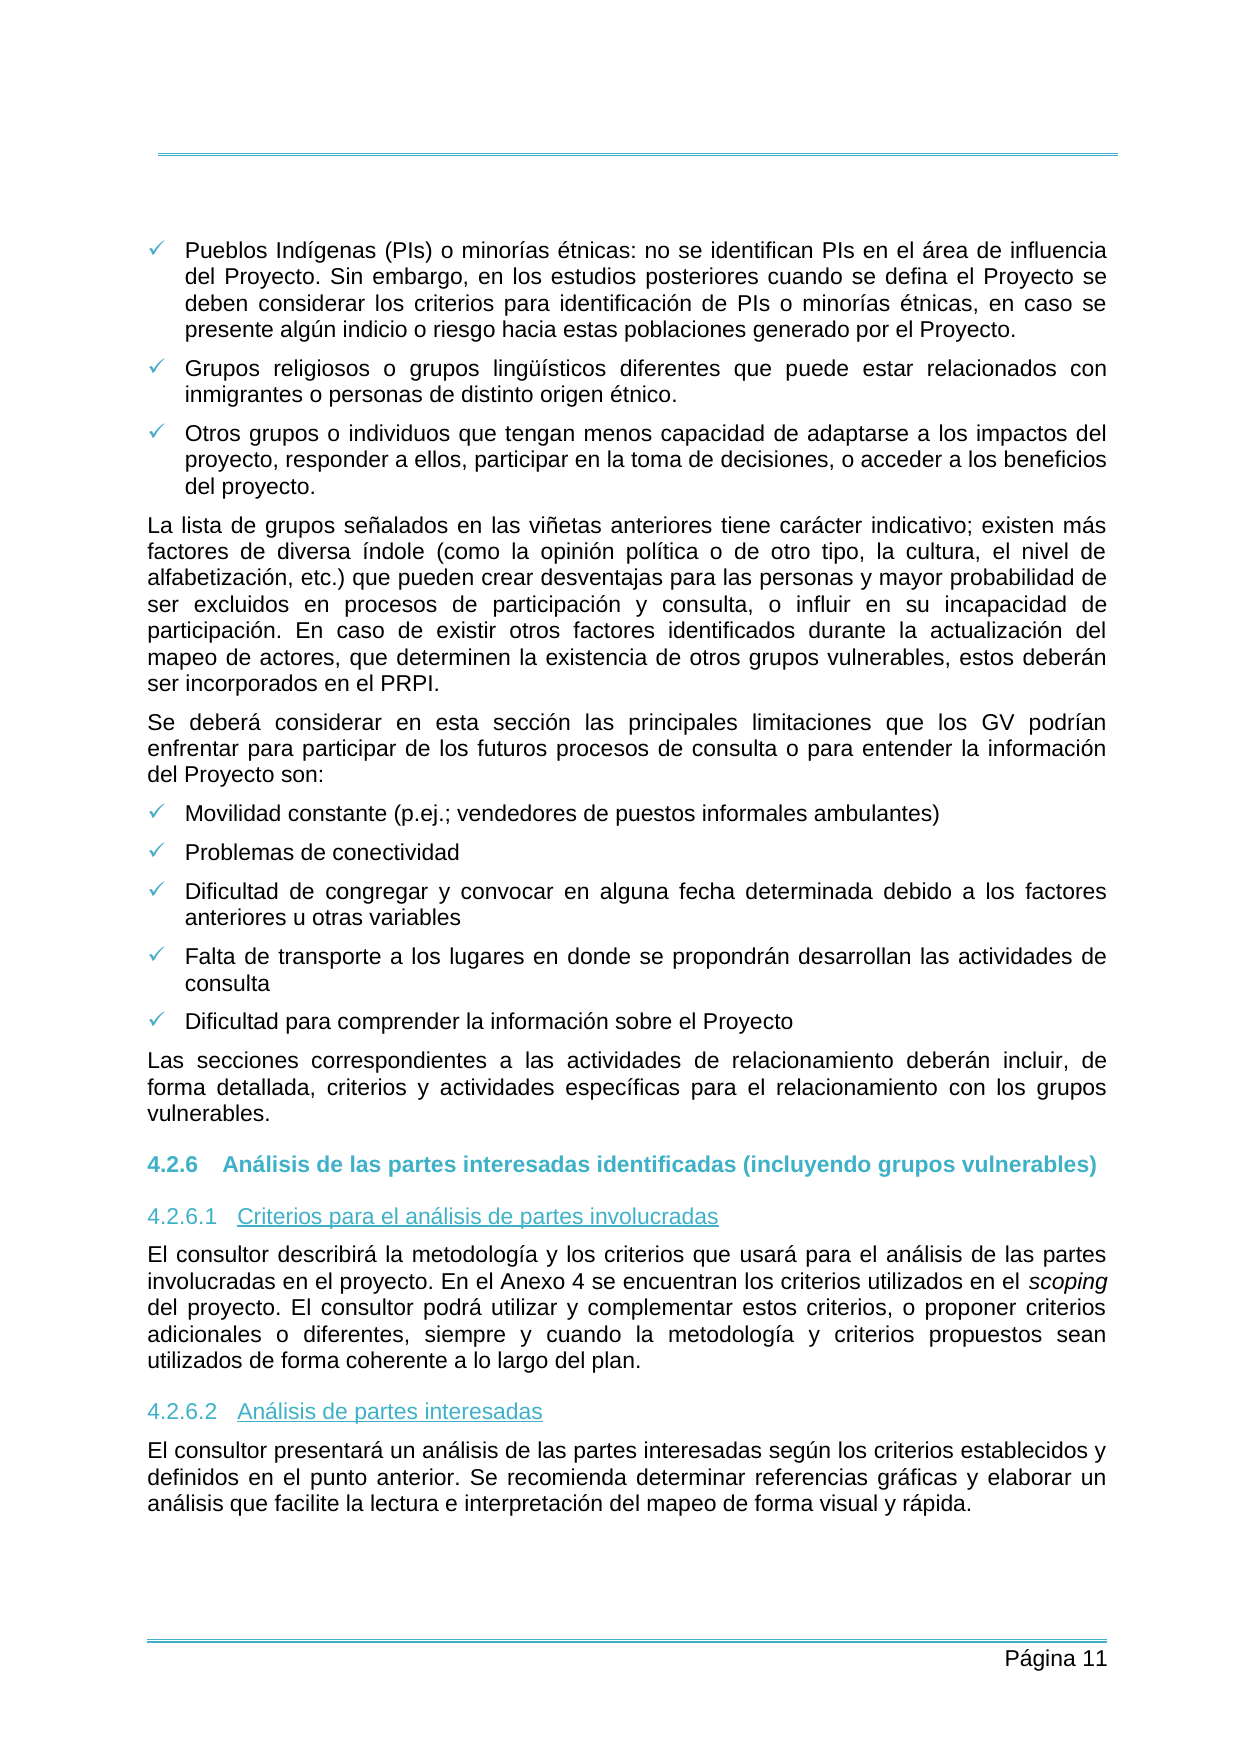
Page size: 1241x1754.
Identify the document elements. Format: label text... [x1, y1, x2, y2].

list Otros grupos o individuos que tengan menos capacidad de adaptarse a los impactos del proyecto, responder a ellos, participar en la toma de decisiones, o acceder a los beneficios del proyecto. [147, 420, 1107, 499]
text Las secciones correspondientes a las actividades de relacionamiento deberán incluir, de forma detallada, criterios y actividades específicas para el relacionamiento con los grupos vulnerables. [147, 1047, 1107, 1126]
text Se deberá considerar en esta sección las principales limitaciones que los GV podrían enfrentar para participar de los futuros procesos de consulta o para entender la información del Proyecto son: [147, 709, 1107, 788]
text El consultor describirá la metodología y los criterios que usará para el análisis de las partes involucradas en el proyecto. En el Anexo 4 se encuentran los criterios utilizados en el scoping del proyecto. El consultor podrá utilizar y complementar estos criterios, o proponer criterios adicionales o diferentes, siempre y cuando la metodología y criterios propuestos sean utilizados de forma coherente a lo largo del plan. [147, 1241, 1107, 1373]
list Pueblos Indígenas (PIs) o minorías étnicas: no se identifican PIs en el área de influencia del Proyecto. Sin embargo, en los estudios posteriores cuando se defina el Proyecto se deben considerar los criterios para identificación de PIs o minorías étnicas, en caso se presente algún indicio o riesgo hacia estas poblaciones generado por el Proyecto. [147, 237, 1107, 342]
text El consultor presentará un análisis de las partes interesadas según los criterios establecidos y definidos en el punto anterior. Se recomienda determinar referencias gráficas y elaborar un análisis que facilite la lectura e interpretación del mapeo de forma visual y rápida. [147, 1437, 1107, 1516]
list Problemas de conectividad [147, 839, 1107, 865]
subtitle Análisis de partes interesadas [147, 1398, 1107, 1424]
subtitle Criterios para el análisis de partes involucradas [147, 1203, 1107, 1229]
list Grupos religiosos o grupos lingüísticos diferentes que puede estar relacionados con inmigrantes o personas de distinto origen étnico. [147, 355, 1107, 408]
text La lista de grupos señalados en las viñetas anteriores tiene carácter indicativo; existen más factores de diversa índole (como la opinión política o de otro tipo, la cultura, el nivel de alfabetización, etc.) que pueden crear desventajas para las personas y mayor probabilidad de ser excluidos en procesos de participación y consulta, o influir en su incapacidad de participación. En caso de existir otros factores identificados durante la actualización del mapeo de actores, que determinen la existencia de otros grupos vulnerables, estos deberán ser incorporados en el PRPI. [147, 512, 1107, 696]
subtitle Análisis de las partes interesadas identificadas (incluyendo grupos vulnerables) [147, 1151, 1107, 1178]
list Dificultad de congregar y convocar en alguna fecha determinada debido a los factores anteriores u otras variables [147, 878, 1107, 931]
list Dificultad para comprender la información sobre el Proyecto [147, 1008, 1107, 1035]
list Falta de transporte a los lugares en donde se propondrán desarrollan las actividades de consulta [147, 943, 1107, 996]
list Movilidad constante (p.ej.; vendedores de puestos informales ambulantes) [147, 800, 1107, 827]
